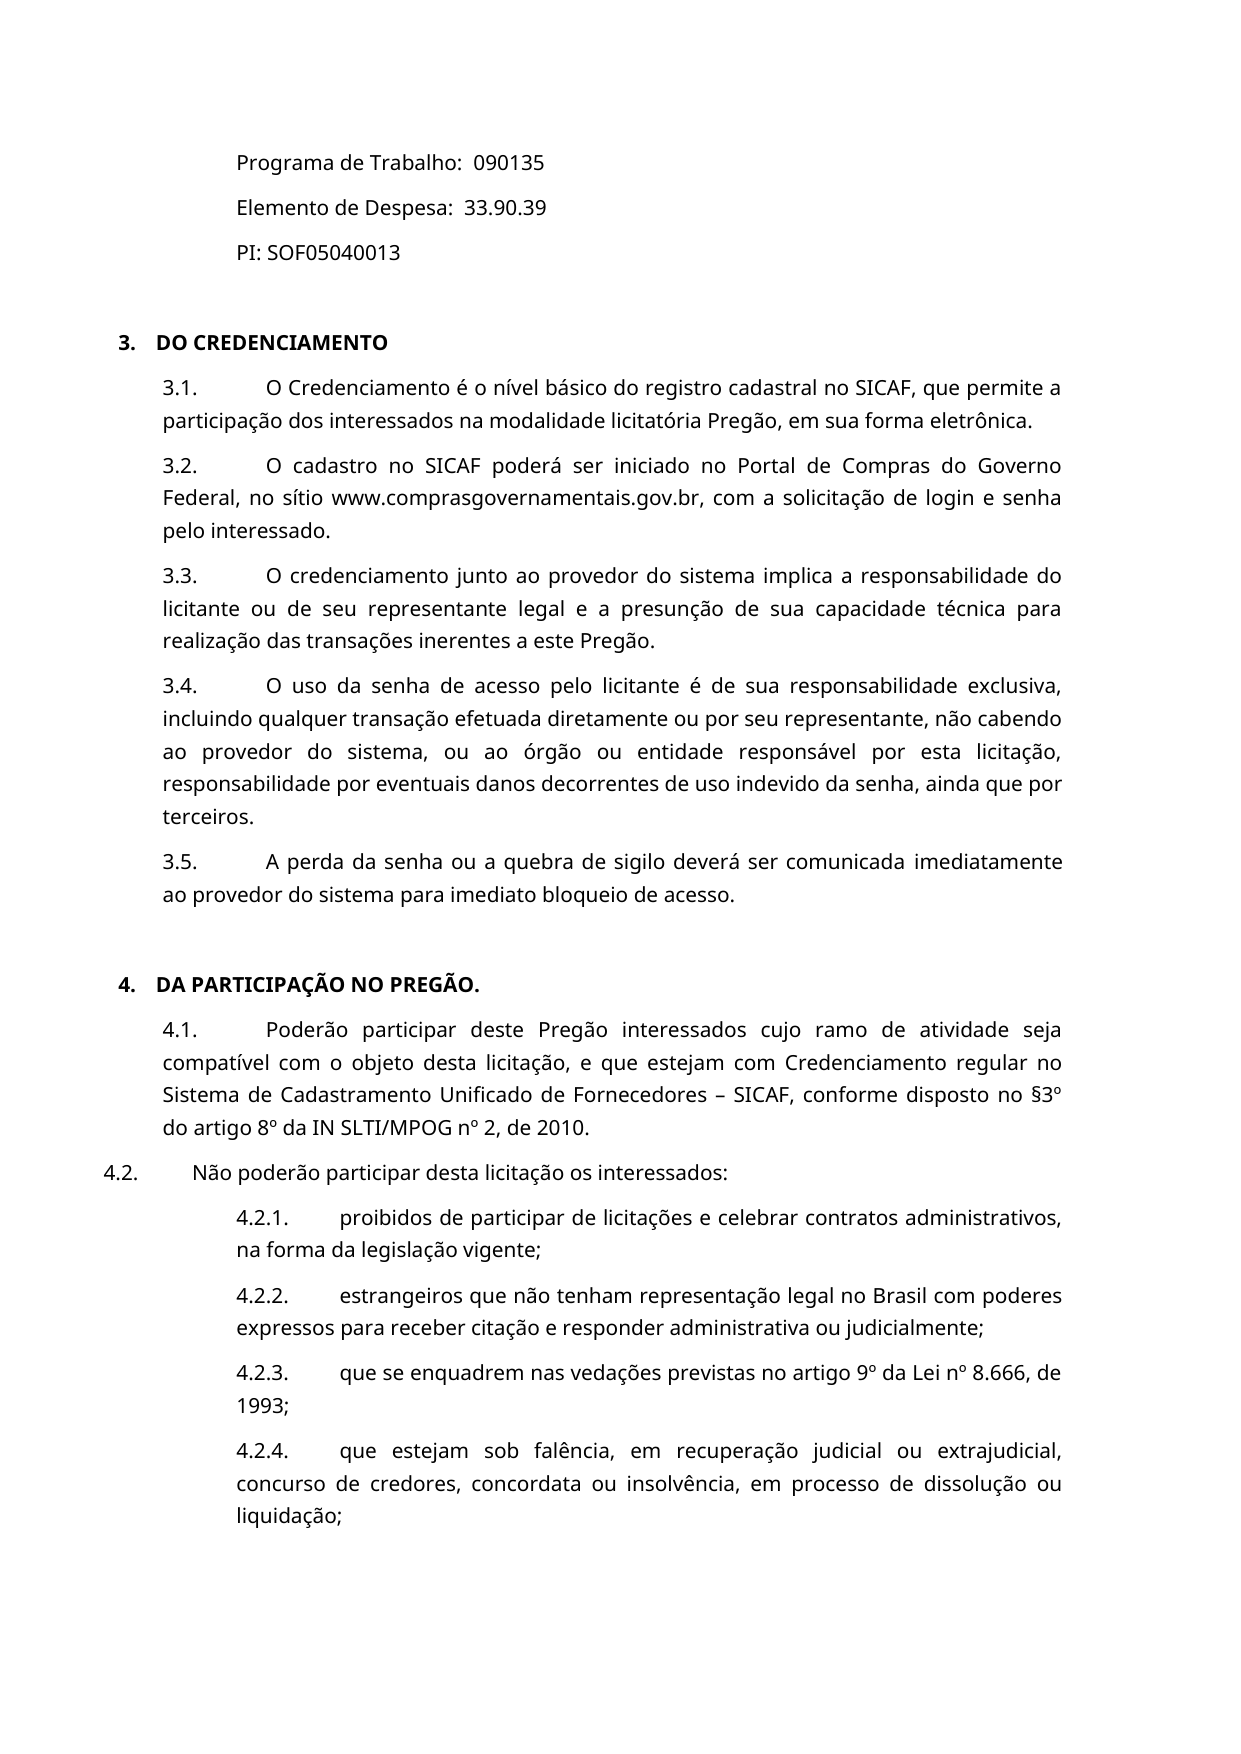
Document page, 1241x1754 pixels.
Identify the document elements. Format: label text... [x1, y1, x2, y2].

list que se enquadrem nas vedações previstas no artigo 9º da Lei nº 8.666, de 1993; [236, 1358, 1063, 1419]
list O Credenciamento é o nível básico do registro cadastral no SICAF, que permite a participação dos interessados na modalidade licitatória Pregão, em sua forma eletrônica. [162, 373, 1063, 434]
list Não poderão participar desta licitação os interessados: [103, 1158, 1063, 1186]
text PI: SOF05040013 [236, 238, 1063, 266]
list que estejam sob falência, em recuperação judicial ou extrajudicial, concurso de credores, concordata ou insolvência, em processo de dissolução ou liquidação; [236, 1436, 1063, 1530]
list O uso da senha de acesso pelo licitante é de sua responsabilidade exclusiva, incluindo qualquer transação efetuada diretamente ou por seu representante, não cabendo ao provedor do sistema, ou ao órgão ou entidade responsável por esta licitação, responsabilidade por eventuais danos decorrentes de uso indevido da senha, ainda que por terceiros. [162, 672, 1063, 830]
list DA PARTICIPAÇÃO NO PREGÃO. [118, 970, 1065, 998]
list DO CREDENCIAMENTO [118, 328, 1065, 357]
list O credenciamento junto ao provedor do sistema implica a responsabilidade do licitante ou de seu representante legal e a presunção de sua capacidade técnica para realização das transações inerentes a este Pregão. [162, 561, 1063, 655]
list estrangeiros que não tenham representação legal no Brasil com poderes expressos para receber citação e responder administrativa ou judicialmente; [236, 1281, 1063, 1342]
list Poderão participar deste Pregão interessados cujo ramo de atividade seja compatível com o objeto desta licitação, e que estejam com Credenciamento regular no Sistema de Cadastramento Unificado de Fornecedores – SICAF, conforme disposto no §3º do artigo 8º da IN SLTI/MPOG nº 2, de 2010. [162, 1015, 1063, 1141]
text Programa de Trabalho: 090135 [236, 148, 1063, 176]
list proibidos de participar de licitações e celebrar contratos administrativos, na forma da legislação vigente; [236, 1203, 1063, 1264]
list A perda da senha ou a quebra de sigilo deverá ser comunicada imediatamente ao provedor do sistema para imediato bloqueio de acesso. [162, 847, 1063, 908]
text Elemento de Despesa: 33.90.39 [236, 193, 1063, 221]
list O cadastro no SICAF poderá ser iniciado no Portal de Compras do Governo Federal, no sítio www.comprasgovernamentais.gov.br, com a solicitação de login e senha pelo interessado. [162, 451, 1063, 544]
